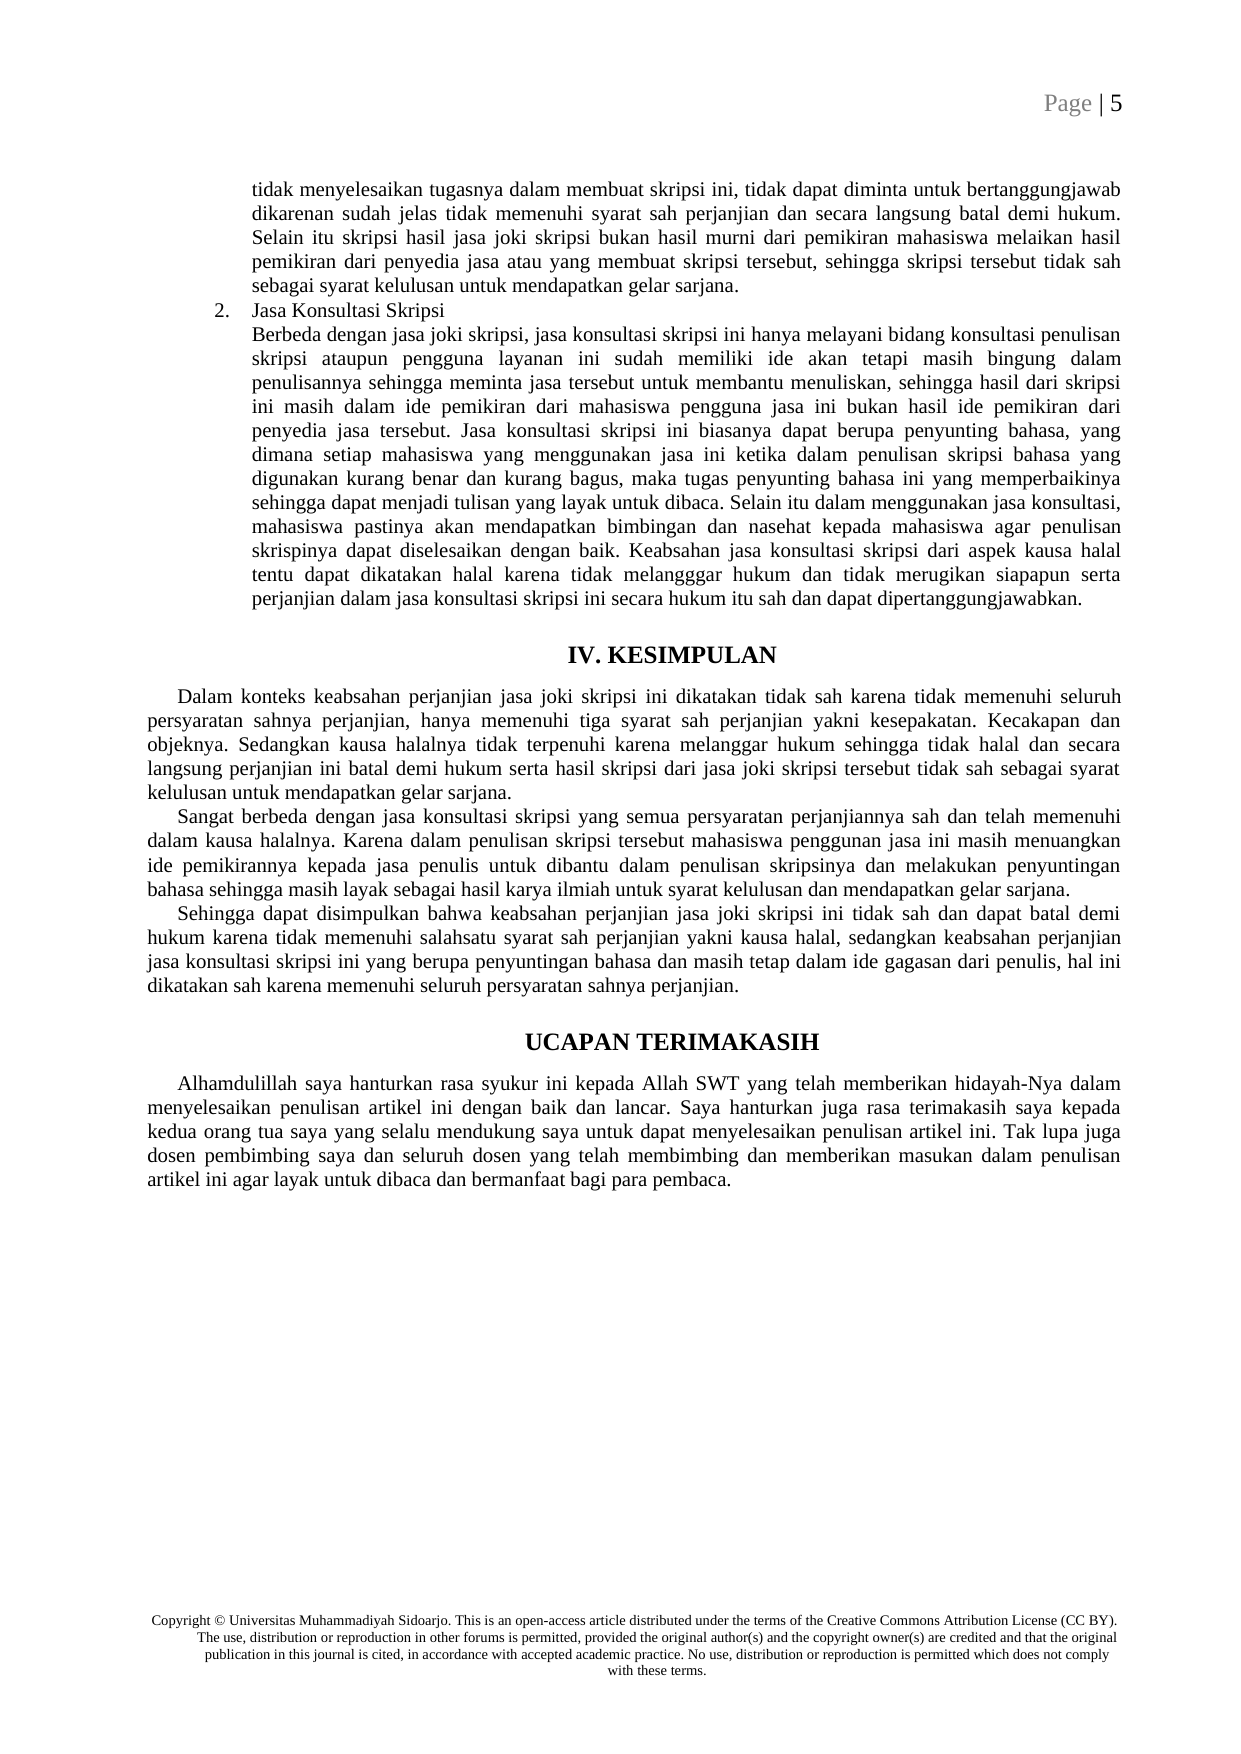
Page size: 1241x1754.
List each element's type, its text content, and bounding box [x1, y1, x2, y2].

subtitle IV. KESIMPULAN [147, 640, 1122, 669]
list Jasa Konsultasi Skripsi [214, 297, 1122, 322]
text Sangat berbeda dengan jasa konsultasi skripsi yang semua persyaratan perjanjiannya sah dan telah memenuhi dalam kausa halalnya. Karena dalam penulisan skripsi tersebut mahasiswa penggunan jasa ini masih menuangkan ide pemikirannya kepada jasa penulis untuk dibantu dalam penulisan skripsinya dan melakukan penyuntingan bahasa sehingga masih layak sebagai hasil karya ilmiah untuk syarat kelulusan dan mendapatkan gelar sarjana. [147, 804, 1122, 901]
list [252, 177, 1122, 297]
text Sehingga dapat disimpulkan bahwa keabsahan perjanjian jasa joki skripsi ini tidak sah dan dapat batal demi hukum karena tidak memenuhi salahsatu syarat sah perjanjian yakni kausa halal, sedangkan keabsahan perjanjian jasa konsultasi skripsi ini yang berupa penyuntingan bahasa dan masih tetap dalam ide gagasan dari penulis, hal ini dikatakan sah karena memenuhi seluruh persyaratan sahnya perjanjian. [147, 901, 1122, 997]
text Dalam konteks keabsahan perjanjian jasa joki skripsi ini dikatakan tidak sah karena tidak memenuhi seluruh persyaratan sahnya perjanjian, hanya memenuhi tiga syarat sah perjanjian yakni kesepakatan. Kecakapan dan objeknya. Sedangkan kausa halalnya tidak terpenuhi karena melanggar hukum sehingga tidak halal dan secara langsung perjanjian ini batal demi hukum serta hasil skripsi dari jasa joki skripsi tersebut tidak sah sebagai syarat kelulusan untuk mendapatkan gelar sarjana. [147, 684, 1122, 804]
list Berbeda dengan jasa joki skripsi, jasa konsultasi skripsi ini hanya melayani bidang konsultasi penulisan skripsi ataupun pengguna layanan ini sudah memiliki ide akan tetapi masih bingung dalam penulisannya sehingga meminta jasa tersebut untuk membantu menuliskan, sehingga hasil dari skripsi ini masih dalam ide pemikiran dari mahasiswa pengguna jasa ini bukan hasil ide pemikiran dari penyedia jasa tersebut. Jasa konsultasi skripsi ini biasanya dapat berupa penyunting bahasa, yang dimana setiap mahasiswa yang menggunakan jasa ini ketika dalam penulisan skripsi bahasa yang digunakan kurang benar dan kurang bagus, maka tugas penyunting bahasa ini yang memperbaikinya sehingga dapat menjadi tulisan yang layak untuk dibaca. Selain itu dalam menggunakan jasa konsultasi, mahasiswa pastinya akan mendapatkan bimbingan dan nasehat kepada mahasiswa agar penulisan skrispinya dapat diselesaikan dengan baik. Keabsahan jasa konsultasi skripsi dari aspek kausa halal tentu dapat dikatakan halal karena tidak melangggar hukum dan tidak merugikan siapapun serta perjanjian dalam jasa konsultasi skripsi ini secara hukum itu sah dan dapat dipertanggungjawabkan. [252, 322, 1122, 610]
text Alhamdulillah saya hanturkan rasa syukur ini kepada Allah SWT yang telah memberikan hidayah-Nya dalam menyelesaikan penulisan artikel ini dengan baik dan lancar. Saya hanturkan juga rasa terimakasih saya kepada kedua orang tua saya yang selalu mendukung saya untuk dapat menyelesaikan penulisan artikel ini. Tak lupa juga dosen pembimbing saya dan seluruh dosen yang telah membimbing dan memberikan masukan dalam penulisan artikel ini agar layak untuk dibaca dan bermanfaat bagi para pembaca. [147, 1071, 1122, 1191]
subtitle UCAPAN TERIMAKASIH [147, 1027, 1122, 1056]
